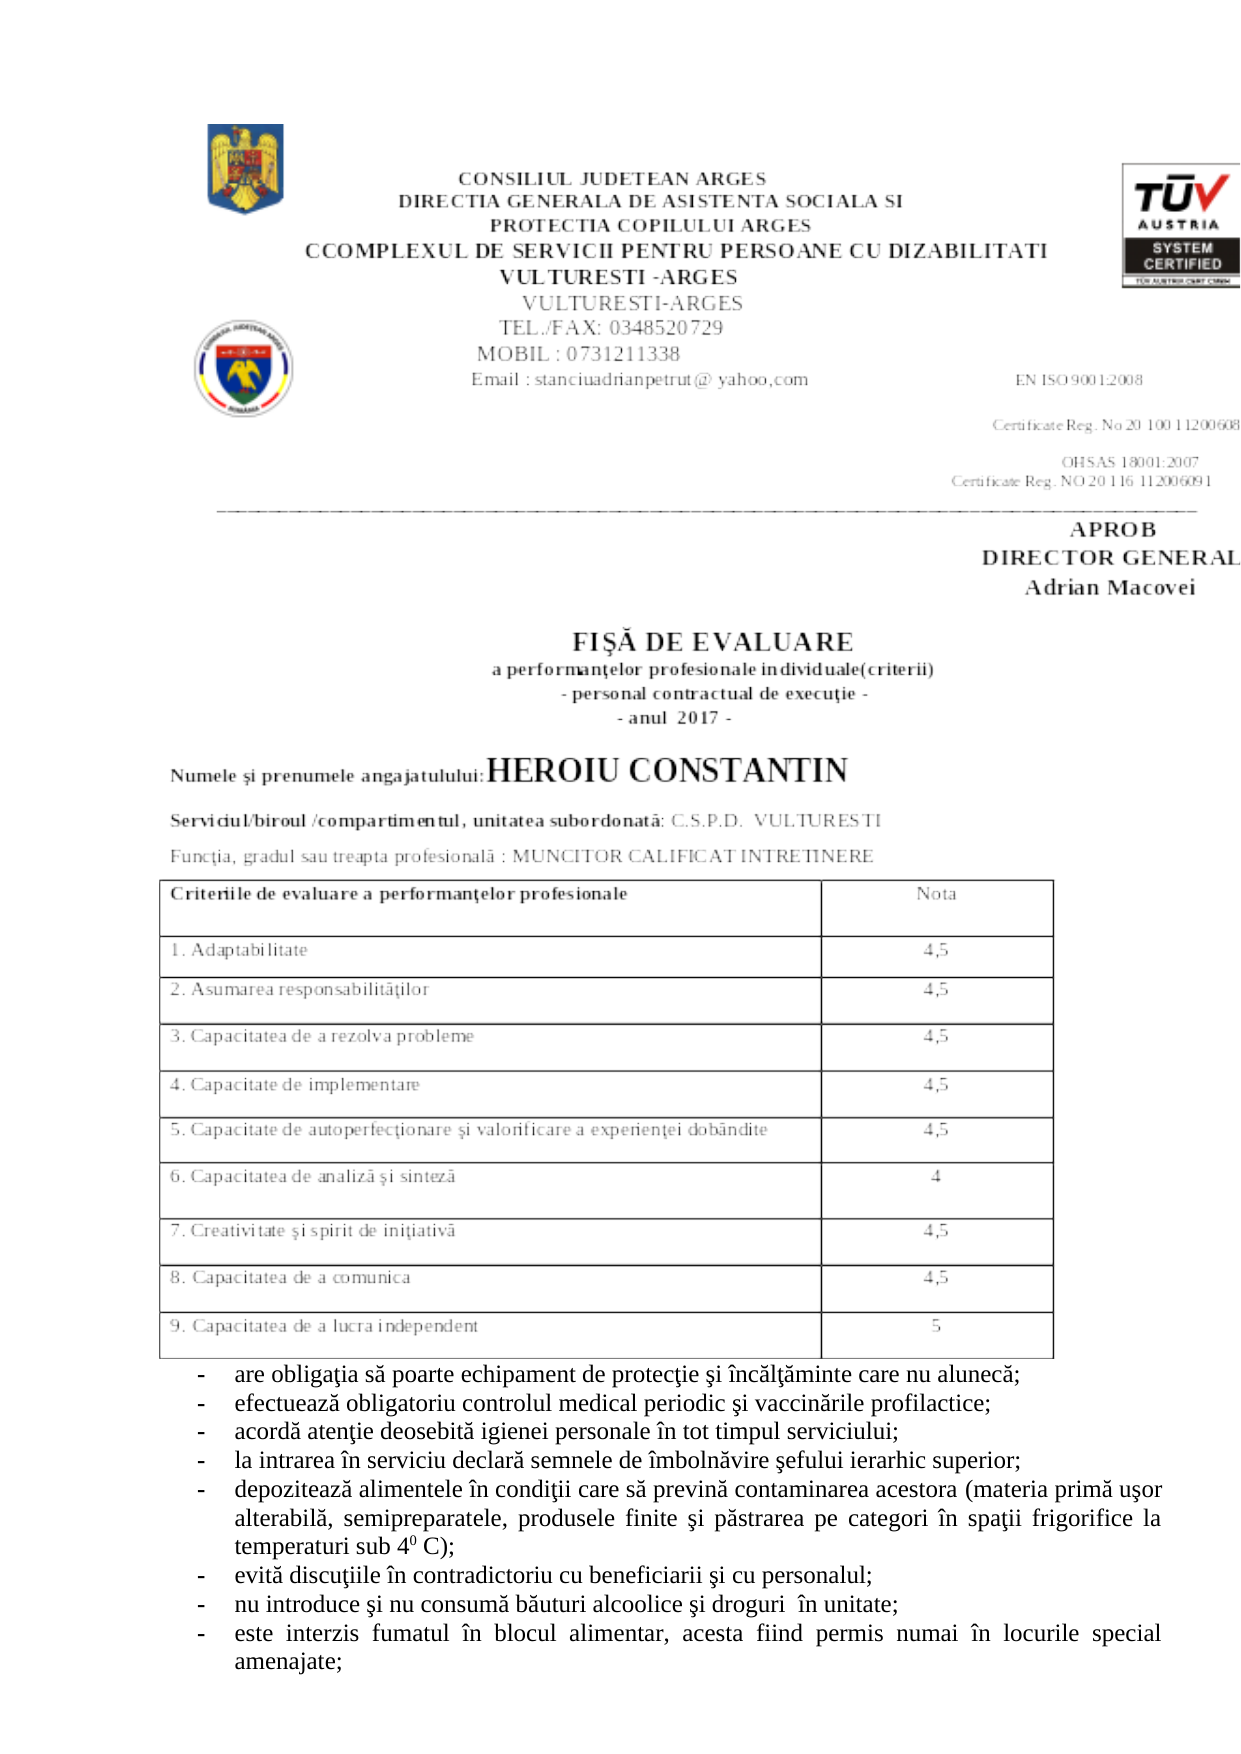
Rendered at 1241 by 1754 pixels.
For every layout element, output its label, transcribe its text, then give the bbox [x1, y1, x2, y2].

list acordă atenţie deosebită igienei personale în tot timpul serviciului; [197, 1416, 1162, 1445]
list este interzis fumatul în blocul alimentar, acesta fiind permis numai în locurile special amenajate; [197, 1618, 1162, 1675]
list depozitează alimentele în condiţii care să prevină contaminarea acestora (materia primă uşor alterabilă, semipreparatele, produsele finite şi păstrarea pe categori în spaţii frigorifice la temperaturi sub ); [197, 1474, 1162, 1560]
list efectuează obligatoriu controlul medical periodic şi vaccinările profilactice; [197, 1388, 1162, 1416]
list evită discuţiile în contradictoriu cu beneficiarii şi cu personalul; [197, 1560, 1162, 1589]
list are obligaţia să poarte echipament de protecţie şi încălţăminte care nu alunecă; [197, 1359, 1162, 1388]
list la intrarea în serviciu declară semnele de îmbolnăvire şefului ierarhic superior; [197, 1445, 1162, 1474]
list nu introduce şi nu consumă băuturi alcoolice şi droguri în unitate; [197, 1589, 1162, 1618]
